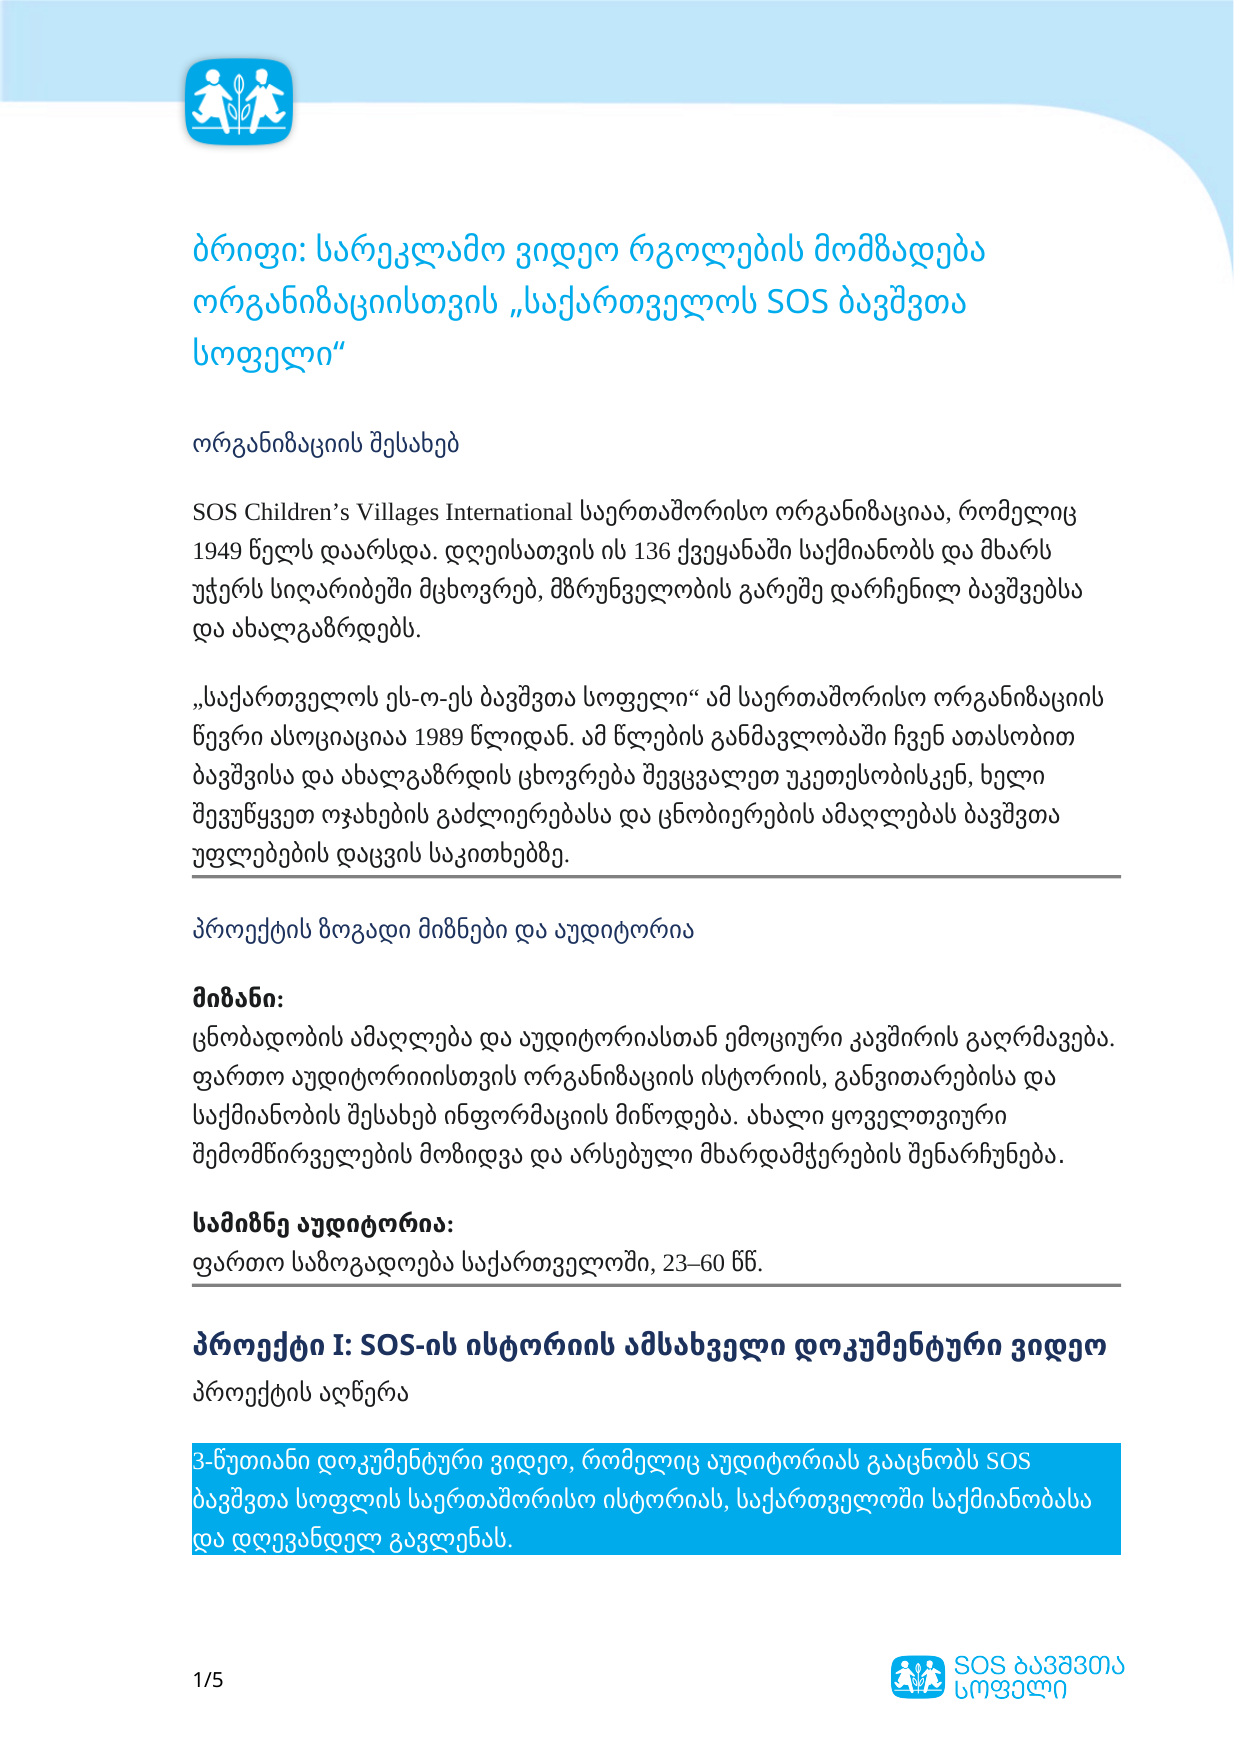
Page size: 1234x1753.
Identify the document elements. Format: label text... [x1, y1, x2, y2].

subtitle პროექტის ზოგადი მიზნები და აუდიტორია [192, 912, 1121, 946]
text სამიზნე აუდიტორია: ფართო საზოგადოება საქართველოში, 23–60 წწ. [192, 1205, 1121, 1278]
subtitle პროექტის აღწერა [192, 1374, 1121, 1408]
subtitle პროექტი I: SOS-ის ისტორიის ამსახველი დოკუმენტური ვიდეო [192, 1324, 1121, 1364]
picture [863, 1651, 1152, 1701]
text SOS Children’s Villages International საერთაშორისო ორგანიზაციაა, რომელიც 1949 წელს დაარსდა. დღეისათვის ის 136 ქვეყანაში საქმიანობს და მხარს უჭერს სიღარიბეში მცხოვრებ, მზრუნველობის გარეშე დარჩენილ ბავშვებსა და ახალგაზრდებს. [192, 493, 1121, 645]
text მიზანი: ცნობადობის ამაღლება და აუდიტორიასთან ემოციური კავშირის გაღრმავება. ფართო აუდიტორიიისთვის ორგანიზაციის ისტორიის, განვითარებისა და საქმიანობის შესახებ ინფორმაციის მიწოდება. ახალი ყოველთვიური შემომწირველების მოზიდვა და არსებული მხარდამჭერების შენარჩუნება. [192, 980, 1121, 1171]
picture [0, 0, 1234, 300]
subtitle ორგანიზაციის შესახებ [192, 386, 1121, 459]
text 3-წუთიანი დოკუმენტური ვიდეო, რომელიც აუდიტორიას გააცნობს SOS ბავშვთა სოფლის საერთაშორისო ისტორიას, საქართველოში საქმიანობასა და დღევანდელ გავლენას. [192, 1443, 1121, 1555]
text „საქართველოს ეს-ო-ეს ბავშვთა სოფელი“ ამ საერთაშორისო ორგანიზაციის წევრი ასოციაციაა 1989 წლიდან. ამ წლების განმავლობაში ჩვენ ათასობით ბავშვისა და ახალგაზრდის ცხოვრება შევცვალეთ უკეთესობისკენ, ხელი შევუწყვეთ ოჯახების გაძლიერებასა და ცნობიერების ამაღლებას ბავშვთა უფლებების დაცვის საკითხებზე. [192, 679, 1121, 870]
subtitle ბრიფი: სარეკლამო ვიდეო რგოლების მომზადება ორგანიზაციისთვის „საქართველოს SOS ბავშვთა სოფელი“ [192, 225, 1121, 375]
